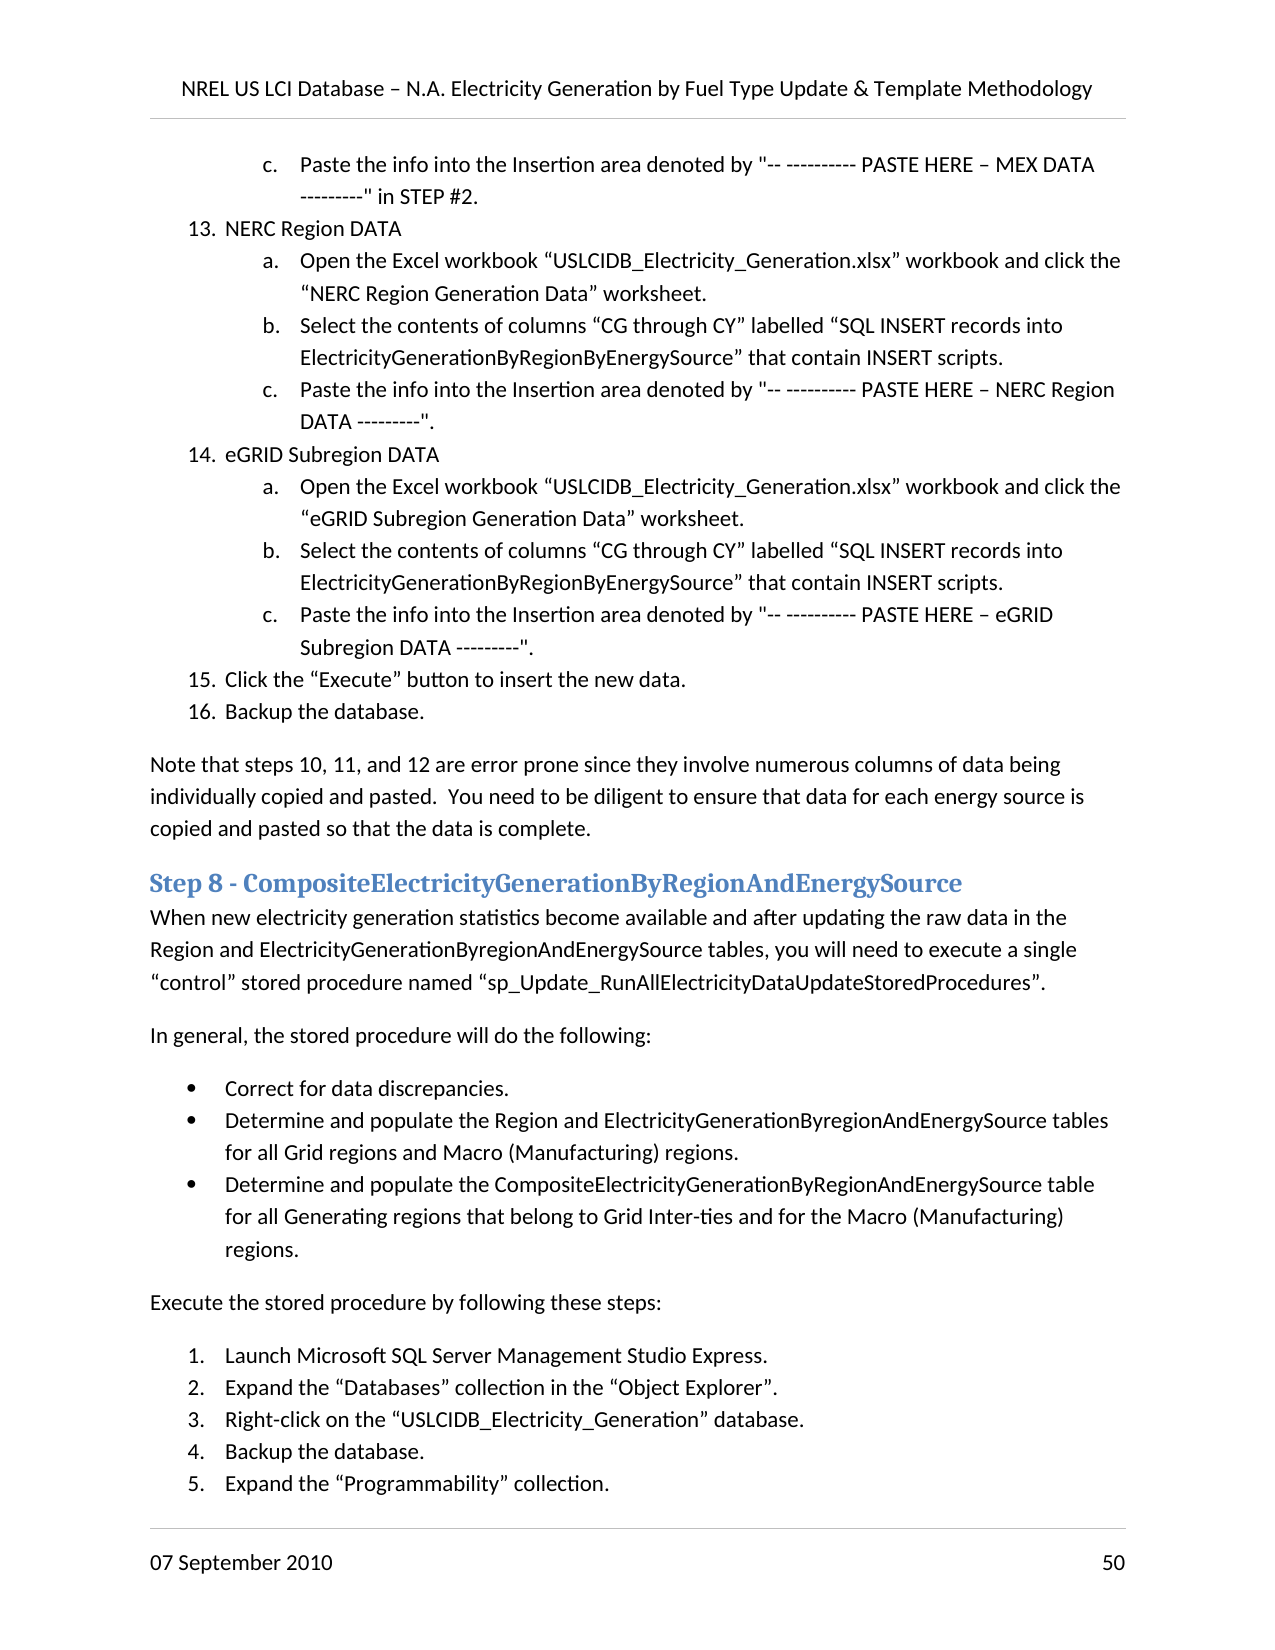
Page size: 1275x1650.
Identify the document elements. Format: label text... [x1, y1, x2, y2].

list Determine and populate the Region and ElectricityGenerationByregionAndEnergySource tables for all Grid regions and Macro (Manufacturing) regions. [187, 1106, 1125, 1166]
list Open the Excel workbook “USLCIDB_Electricity_Generation.xlsx” workbook and click the “eGRID Subregion Generation Data” worksheet. [262, 472, 1125, 532]
text In general, the stored procedure will do the following: [150, 1021, 1125, 1049]
text When new electricity generation statistics become available and after updating the raw data in the Region and ElectricityGenerationByregionAndEnergySource tables, you will need to execute a single “control” stored procedure named “sp_Update_RunAllElectricityDataUpdateStoredProcedures”. [150, 903, 1125, 996]
list Launch Microsoft SQL Server Management Studio Express. [187, 1341, 1125, 1369]
list Right-click on the “USLCIDB_Electricity_Generation” database. [187, 1405, 1125, 1433]
text Execute the stored procedure by following these steps: [150, 1288, 1125, 1316]
text Note that steps 10, 11, and 12 are error prone since they involve numerous columns of data being individually copied and pasted. You need to be diligent to ensure that data for each energy source is copied and pasted so that the data is complete. [150, 750, 1125, 843]
list Paste the info into the Insertion area denoted by "-- ---------- PASTE HERE – MEX DATA ---------" in STEP #2. [262, 150, 1125, 210]
list Expand the “Programmability” collection. [187, 1469, 1125, 1497]
list eGRID Subregion DATA [187, 440, 1125, 468]
list Determine and populate the CompositeElectricityGenerationByRegionAndEnergySource table for all Generating regions that belong to Grid Inter-ties and for the Macro (Manufacturing) regions. [187, 1170, 1125, 1263]
list Backup the database. [187, 1437, 1125, 1465]
list Paste the info into the Insertion area denoted by "-- ---------- PASTE HERE – eGRID Subregion DATA ---------". [262, 601, 1125, 661]
list Select the contents of columns “CG through CY” labelled “SQL INSERT records into ElectricityGenerationByRegionByEnergySource” that contain INSERT scripts. [262, 536, 1125, 596]
list Select the contents of columns “CG through CY” labelled “SQL INSERT records into ElectricityGenerationByRegionByEnergySource” that contain INSERT scripts. [262, 311, 1125, 371]
list Paste the info into the Insertion area denoted by "-- ---------- PASTE HERE – NERC Region DATA ---------". [262, 375, 1125, 436]
list Expand the “Databases” collection in the “Object Explorer”. [187, 1373, 1125, 1401]
list Correct for data discrepancies. [187, 1074, 1125, 1102]
subtitle Step 8 - CompositeElectricityGenerationByRegionAndEnergySource [150, 868, 1125, 899]
list NERC Region DATA [187, 214, 1125, 242]
list Click the “Execute” button to insert the new data. [187, 665, 1125, 693]
list Backup the database. [187, 697, 1125, 725]
list Open the Excel workbook “USLCIDB_Electricity_Generation.xlsx” workbook and click the “NERC Region Generation Data” worksheet. [262, 247, 1125, 307]
